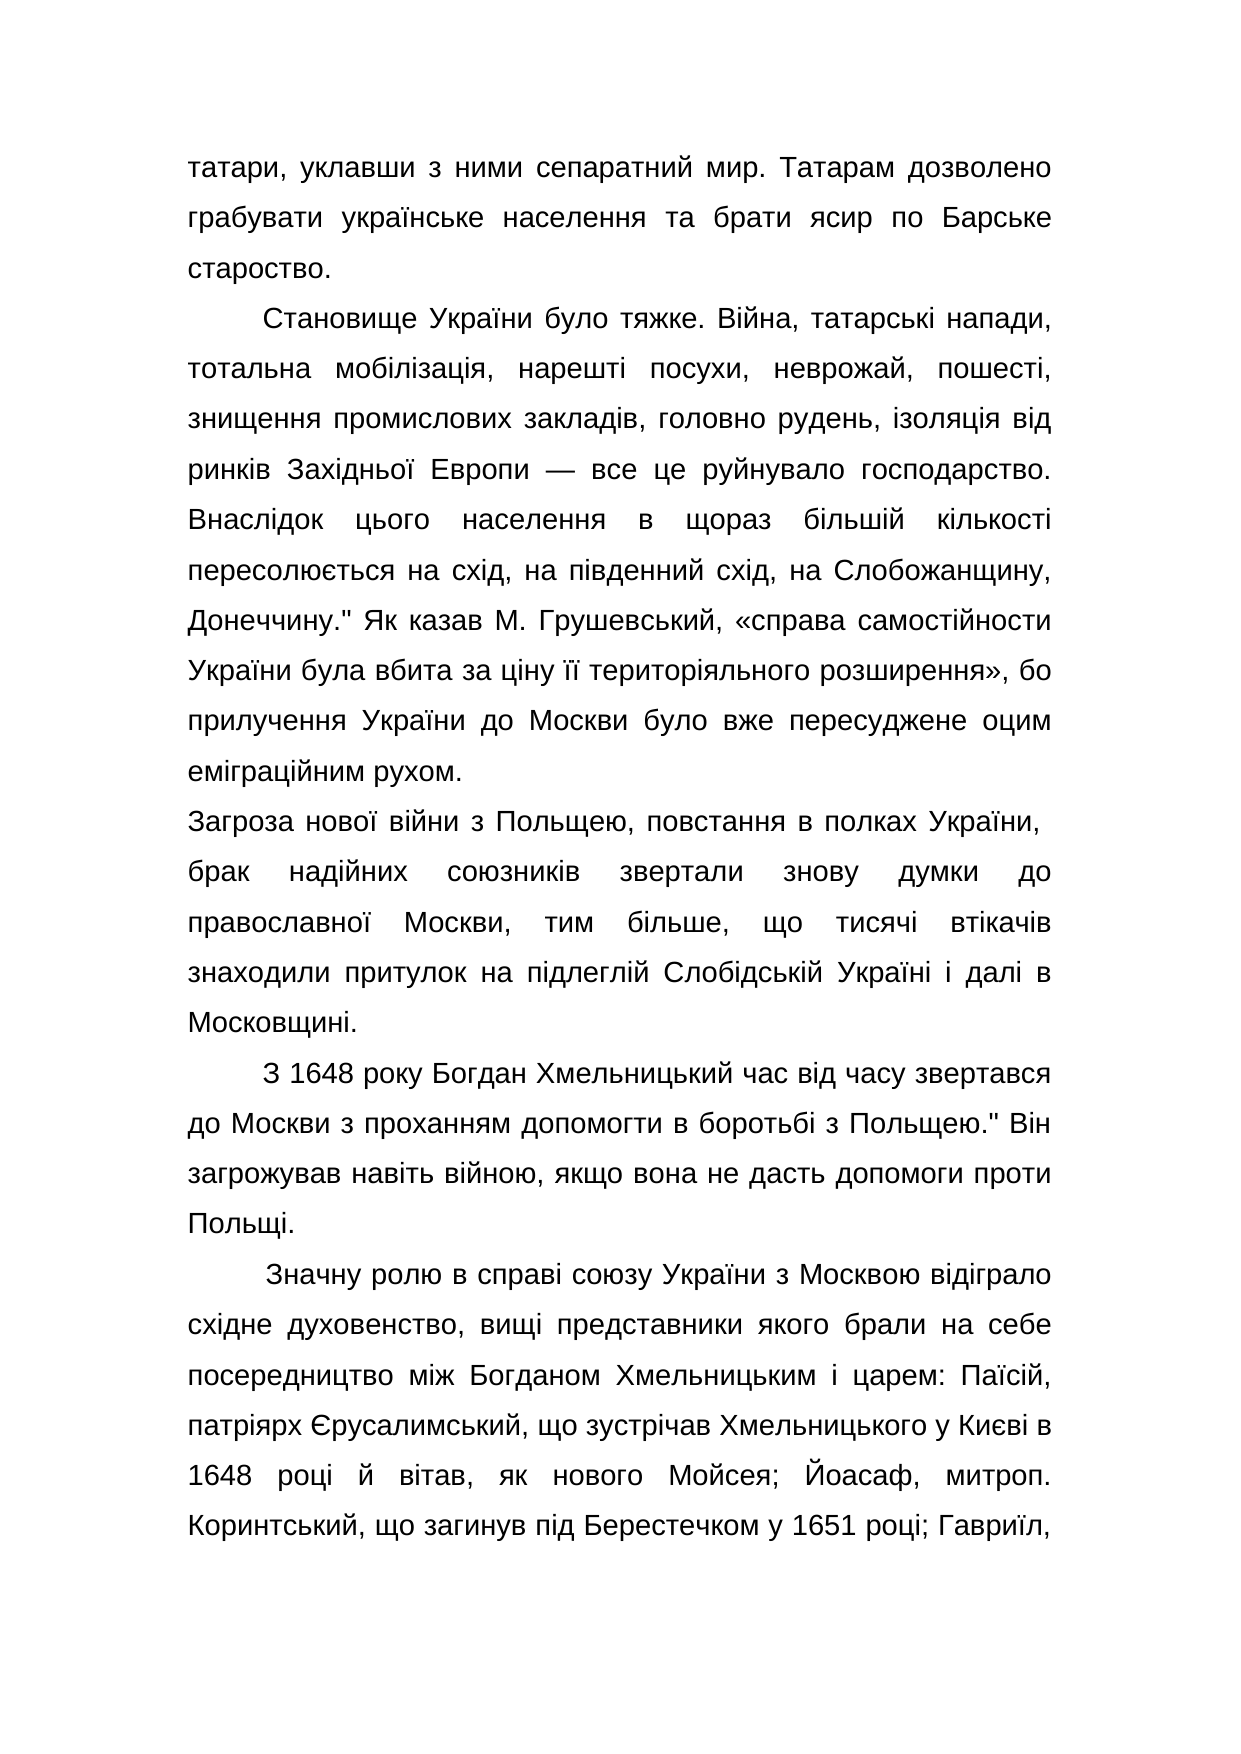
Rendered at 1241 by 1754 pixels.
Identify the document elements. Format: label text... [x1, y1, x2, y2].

text Загроза нової війни з Польщею, повстання в полках України, брак надійних союзників звертали знову думки до православної Москви, тим більше, що тисячі втікачів знаходили притулок на підлеглій Слобідській Україні і далі в Московщині. [187, 804, 1053, 1039]
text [187, 150, 1053, 284]
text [187, 1056, 1053, 1542]
text Становище України було тяжке. Війна, татарські напади, тотальна мобілізація, нарешті посухи, неврожай, пошесті, знищення промислових закладів, головно рудень, ізоляція від ринків Західньої Европи — все це руйнувало господарство. Внаслідок цього населення в щораз більшій кількості пересолюється на схід, на південний схід, на Слобожанщину, Донеччину." Як казав М. Грушевський, «справа самостійности України була вбита за ціну її територіяльного розширення», бо прилучення України до Москви було вже пересуджене оцим еміграційним рухом. [187, 301, 1053, 787]
